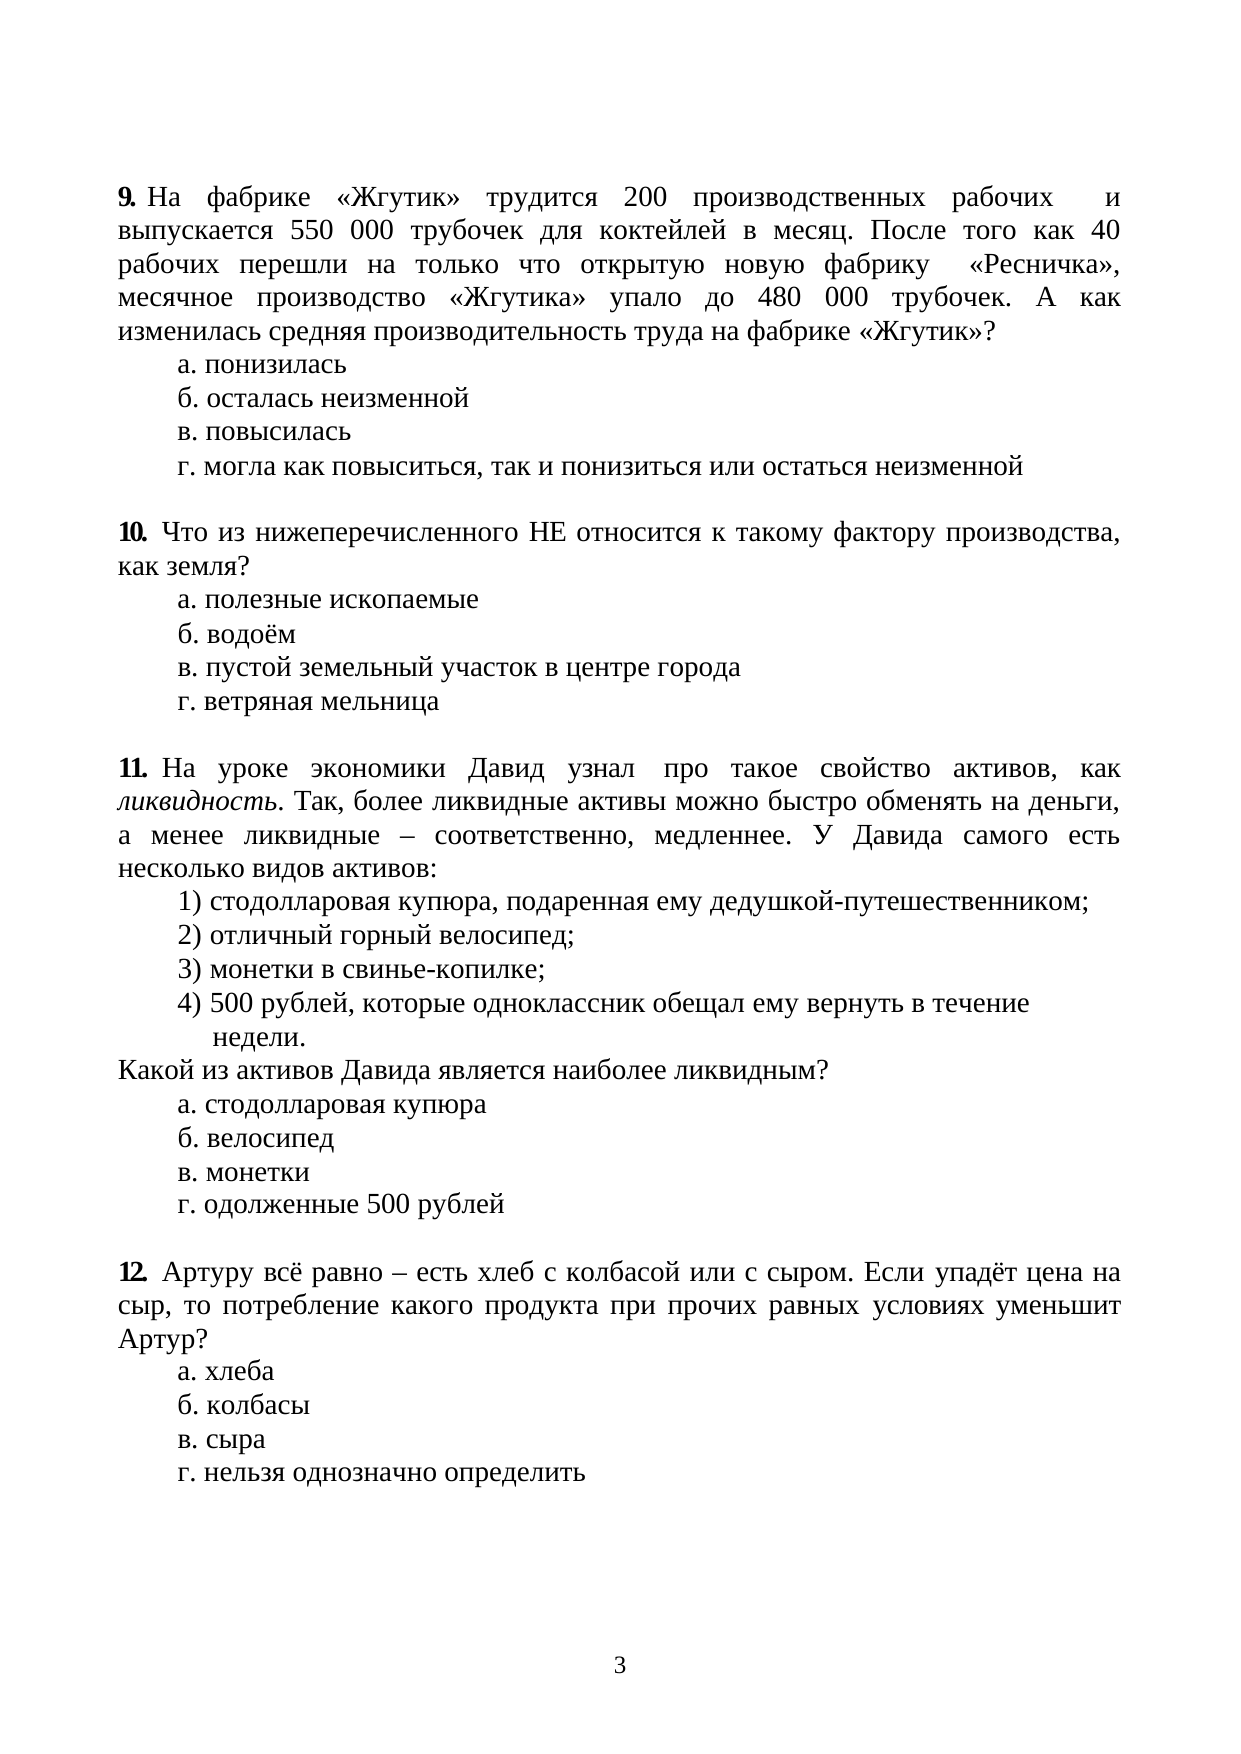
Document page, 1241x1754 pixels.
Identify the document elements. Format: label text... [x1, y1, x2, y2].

text в. пустой земельный участок в центре города г. ветряная мельница [177, 650, 743, 716]
list На фабрике «Жгутик» трудится 200 производственных рабочих и выпускается 550 000 трубочек для коктейлей в месяц. После того как 40 рабочих перешли на только что открытую новую фабрику «Ресничка», месячное производство «Жгутика» упало до 480 000 трубочек. А как изменилась средняя производительность труда на фабрике «Жгутик»? [118, 179, 1122, 347]
text г. нельзя однозначно определить [177, 1454, 1134, 1488]
text Какой из активов Давида является наиболее ликвидным? а. стодолларовая купюра [118, 1052, 847, 1119]
text б. осталась неизменной в. повысилась [177, 380, 479, 447]
list На уроке экономики Давид узнал про такое свойство активов, как ликвидность. Так, более ликвидные активы можно быстро обменять на деньги, а менее ликвидные – соответственно, медленнее. У Давида самого есть несколько видов активов: [118, 750, 1121, 884]
list Артуру всё равно – есть хлеб с колбасой или с сыром. Если упадёт цена на сыр, то потребление какого продукта при прочих равных условиях уменьшит Артур? [118, 1254, 1121, 1354]
list 500 рублей, которые одноклассник обещал ему вернуть в течение недели. [177, 985, 1121, 1052]
text а. полезные ископаемые б. водоём [177, 581, 481, 649]
text г. могла как повыситься, так и понизиться или остаться неизменной [177, 448, 1134, 481]
list монетки в свинье-копилке; [177, 952, 1134, 985]
text б. велосипед в. монетки [177, 1120, 336, 1187]
text г. одолженные 500 рублей [177, 1187, 1134, 1221]
text а. понизилась [177, 347, 1134, 380]
list стодолларовая купюра, подаренная ему дедушкой-путешественником; [177, 884, 1134, 917]
list отличный горный велосипед; [177, 917, 1134, 951]
text б. колбасы в. сыра [177, 1387, 312, 1454]
text а. хлеба [177, 1354, 1134, 1387]
list Что из нижеперечисленного НЕ относится к такому фактору производства, как земля? [118, 514, 1121, 581]
